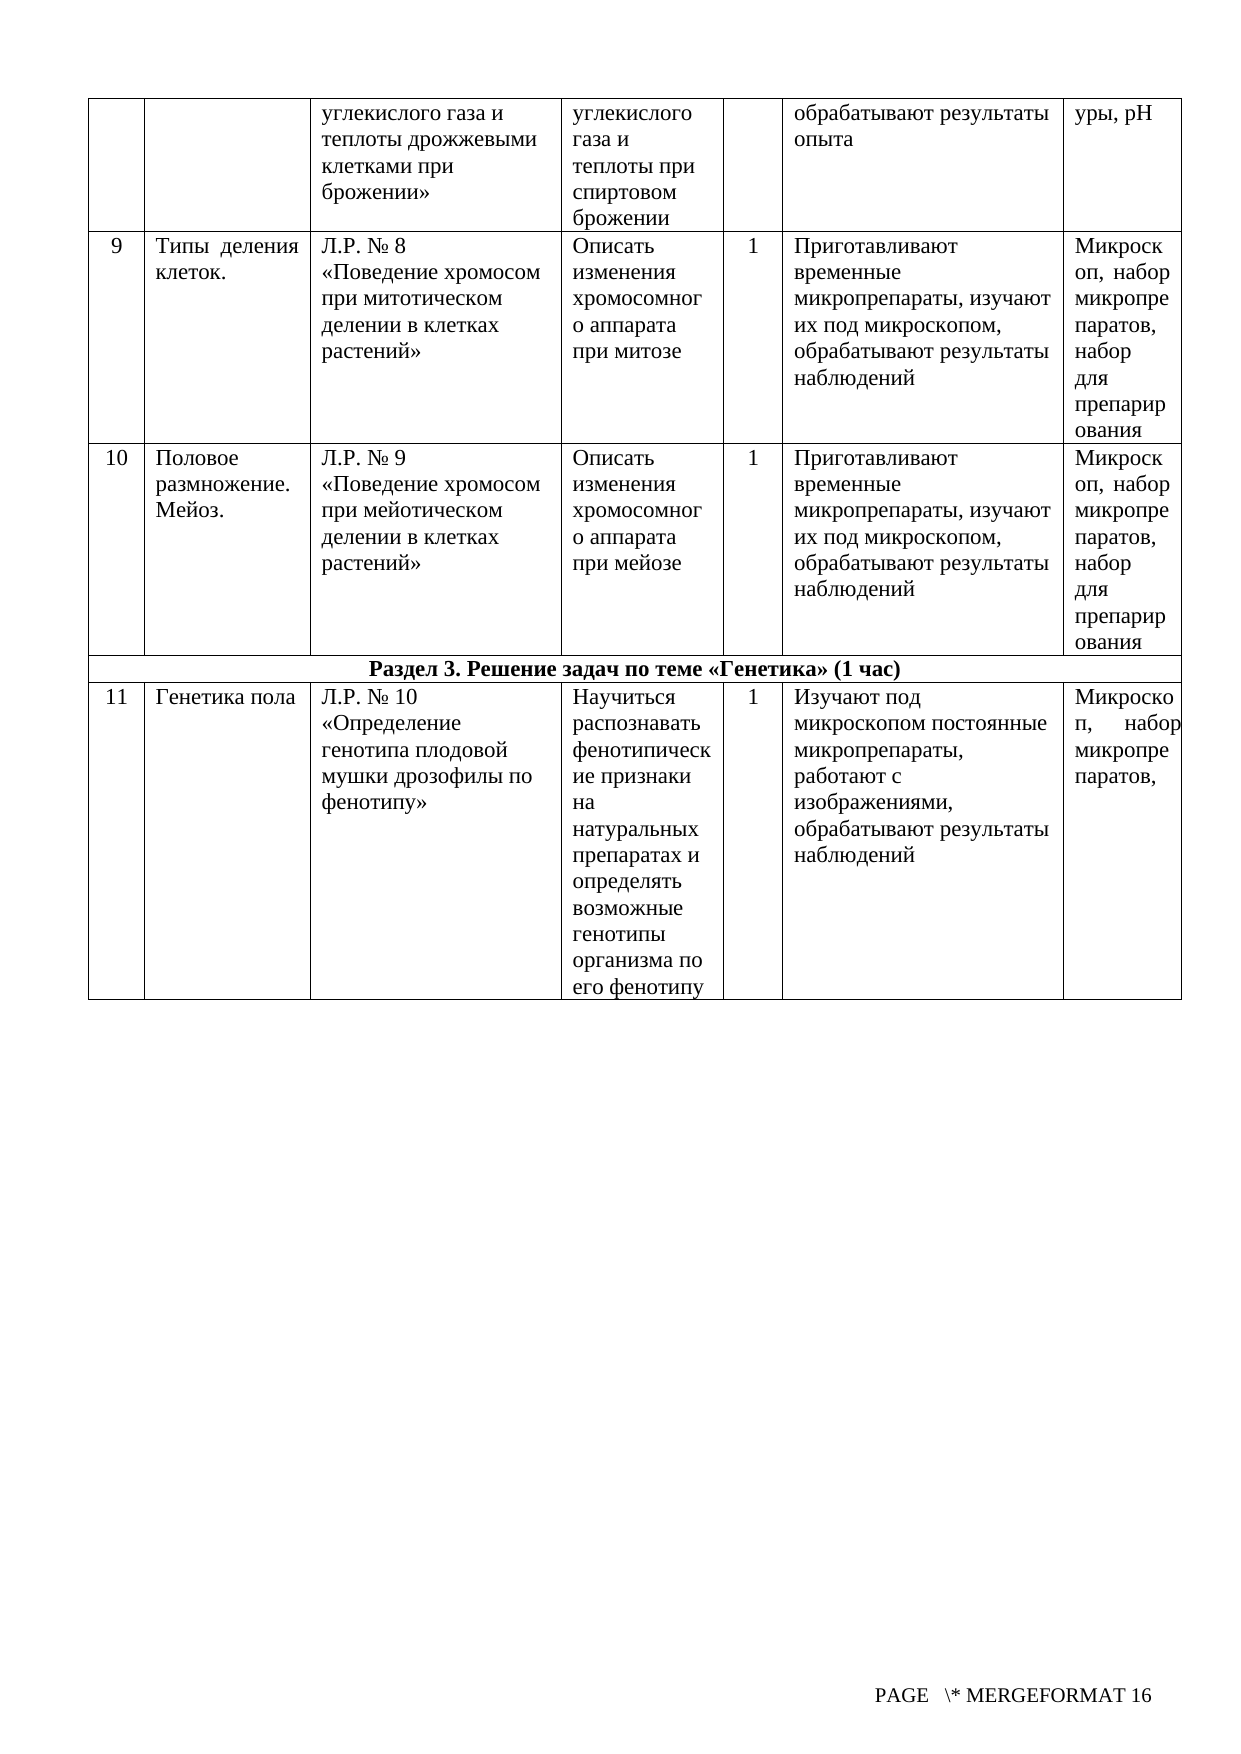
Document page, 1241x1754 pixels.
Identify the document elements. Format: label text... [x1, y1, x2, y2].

table_cell Приготавливают временные микропрепараты, изучают их под микроскопом, обрабатывают результаты наблюдений [783, 444, 1063, 654]
table_cell Микроскоп, набор микропрепаратов, [1064, 683, 1181, 999]
table_cell Л.Р. № 10 «Определение генотипа плодовой мушки дрозофилы по фенотипу» [311, 683, 561, 999]
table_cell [562, 99, 723, 231]
table_cell Научиться распознавать фенотипические признаки на натуральных препаратах и определять возможные генотипы организма по его фенотипу [562, 683, 723, 999]
table_cell Микроскоп, набор микропрепаратов, набор для препарирования [1064, 232, 1181, 443]
table_cell Л.Р. № 8 «Поведение хромосом при митотическом делении в клетках растений» [311, 232, 561, 443]
table_cell Генетика пола [145, 683, 310, 999]
table_cell Раздел 3. Решение задач по теме «Генетика» (1 час) [89, 656, 1181, 682]
table_cell Типы деления клеток. [145, 232, 310, 443]
table_cell 1 [724, 683, 782, 999]
table_cell Описать изменения хромосомного аппарата при мейозе [562, 444, 723, 654]
table_cell 9 [89, 232, 144, 443]
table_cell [1064, 99, 1181, 231]
table_cell Половое размножение. Мейоз. [145, 444, 310, 654]
table_cell 10 [89, 444, 144, 654]
table_cell Микроскоп, набор микропрепаратов, набор для препарирования [1064, 444, 1181, 654]
table_cell Описать изменения хромосомного аппарата при митозе [562, 232, 723, 443]
table_cell Приготавливают временные микропрепараты, изучают их под микроскопом, обрабатывают результаты наблюдений [783, 232, 1063, 443]
table_cell 1 [724, 444, 782, 654]
table_cell 1 [724, 232, 782, 443]
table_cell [145, 99, 310, 231]
table_cell Изучают под микроскопом постоянные микропрепараты, работают с изображениями, обрабатывают результаты наблюдений [783, 683, 1063, 999]
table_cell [783, 99, 1063, 231]
table_cell Л.Р. № 9 «Поведение хромосом при мейотическом делении в клетках растений» [311, 444, 561, 654]
table_cell 11 [89, 683, 144, 999]
table_cell 8 [89, 99, 144, 231]
table_cell 1 [724, 99, 782, 231]
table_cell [311, 99, 561, 231]
